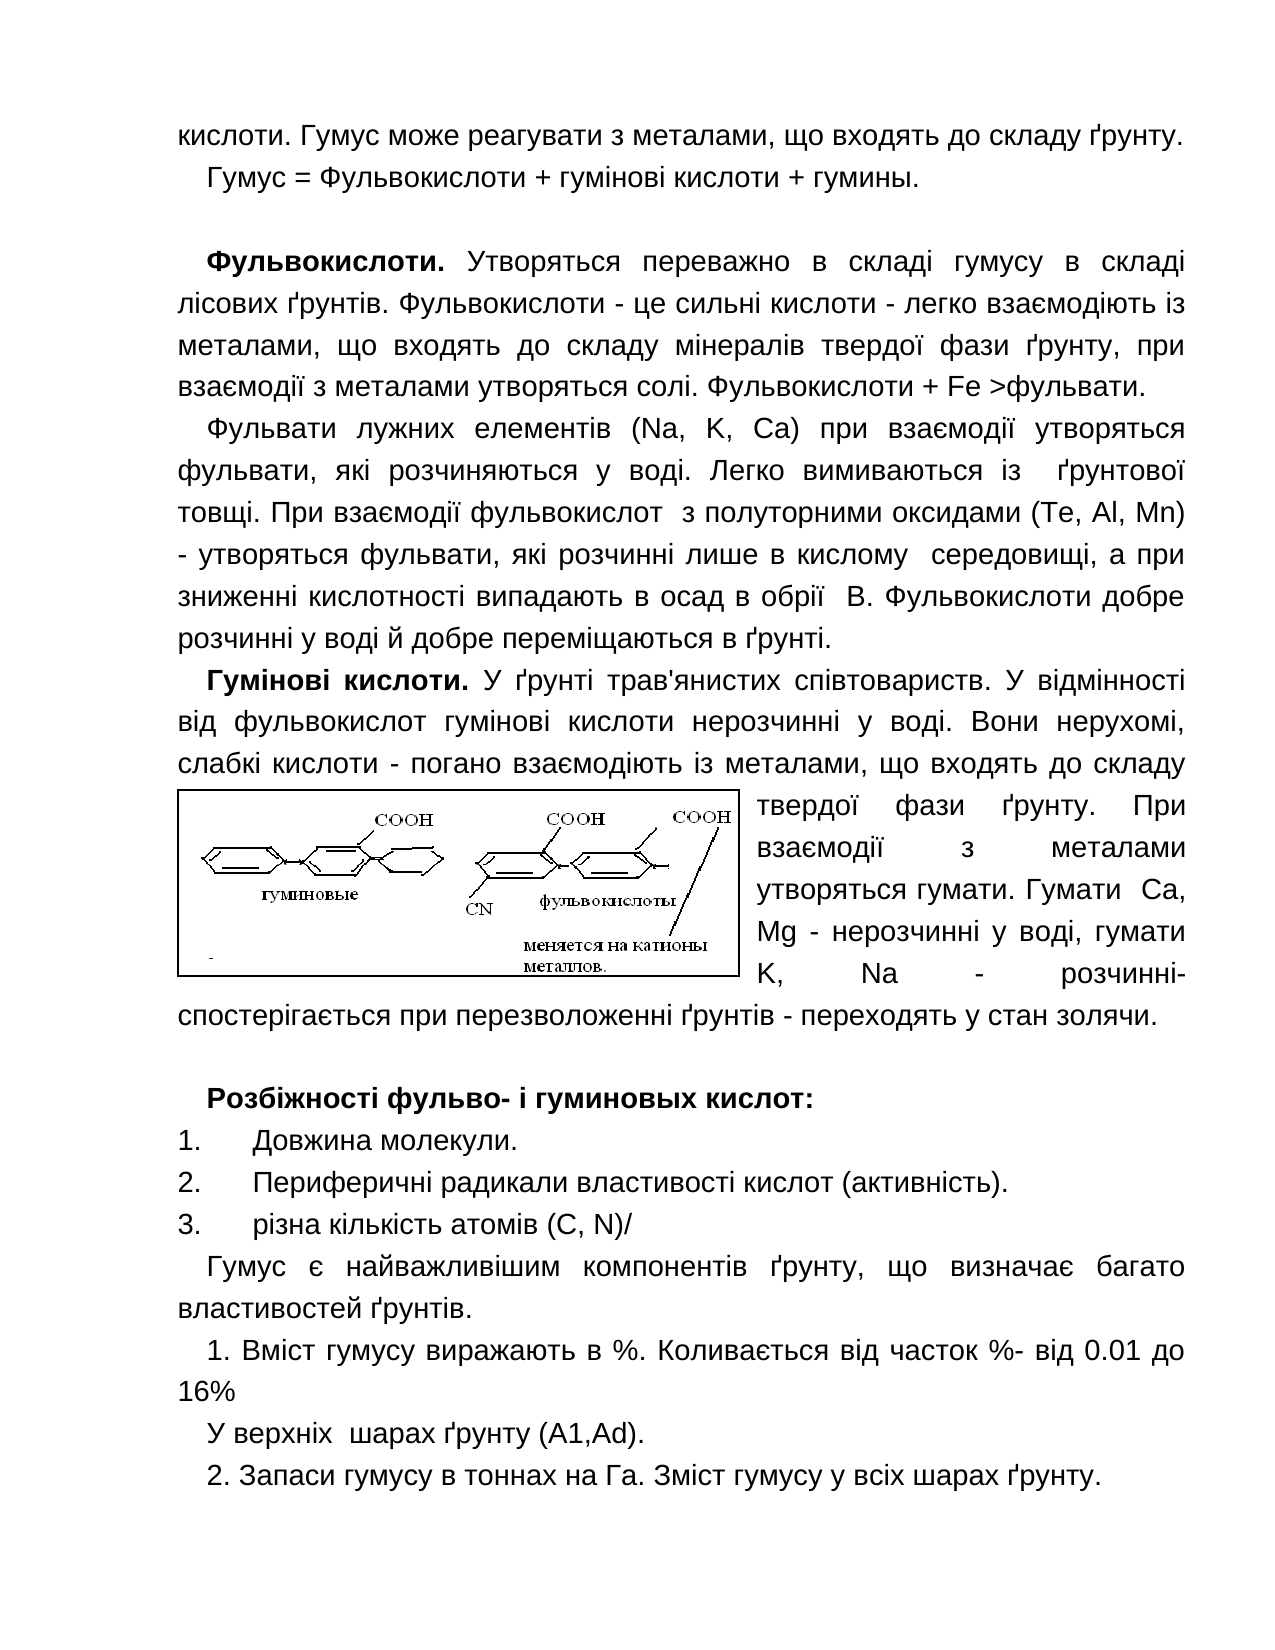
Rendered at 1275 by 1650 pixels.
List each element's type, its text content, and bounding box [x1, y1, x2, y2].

text Фульвокислоти. Утворяться переважно в складі гумусу в складі лісових ґрунтів. Фульвокислоти - це сильні кислоти - легко взаємодіють із металами, що входять до складу мінералів твердої фази ґрунту, при взаємодії з металами утворяться солі. Фульвокислоти + Fe >фульвати. [177, 244, 1186, 403]
text Фульвати лужних елементів (Na, K, Ca) при взаємодії утворяться фульвати, які розчиняються у воді. Легко вимиваються із ґрунтової товщі. При взаємодії фульвокислот з полуторними оксидами (Te, Al, Mn) - утворяться фульвати, які розчинні лише в кислому середовищі, а при зниженні кислотності випадають в осад в обрії B. Фульвокислоти добре розчинні у воді й добре переміщаються в ґрунті. [177, 411, 1186, 654]
list Периферичні радикали властивості кислот (активність). [177, 1165, 1186, 1198]
list Довжина молекули. [177, 1123, 1186, 1157]
text Кислотної природи – здатність гумусу вести, як кислоти. Гумус може реагувати з металами, що входять до складу ґрунту. [177, 118, 1186, 152]
text Розбіжності фульво- і гуминовых кислот: [177, 1081, 1186, 1115]
picture [179, 791, 738, 975]
text Гумус = Фульвокислоти + гумінові кислоти + гумины. [177, 160, 1186, 193]
text У верхніх шарах ґрунту (A1,Ad). [177, 1416, 1186, 1450]
list різна кількість атомів (C, N)/ [177, 1207, 1186, 1240]
text Гумус є найважливішим компонентів ґрунту, що визначає багато властивостей ґрунтів. [177, 1249, 1186, 1324]
text 1. Вміст гумусу виражають в %. Коливається від часток %- від 0.01 до 16% [177, 1332, 1186, 1408]
text 2. Запаси гумусу в тоннах на Га. Зміст гумусу у всіх шарах ґрунту. [177, 1458, 1186, 1492]
